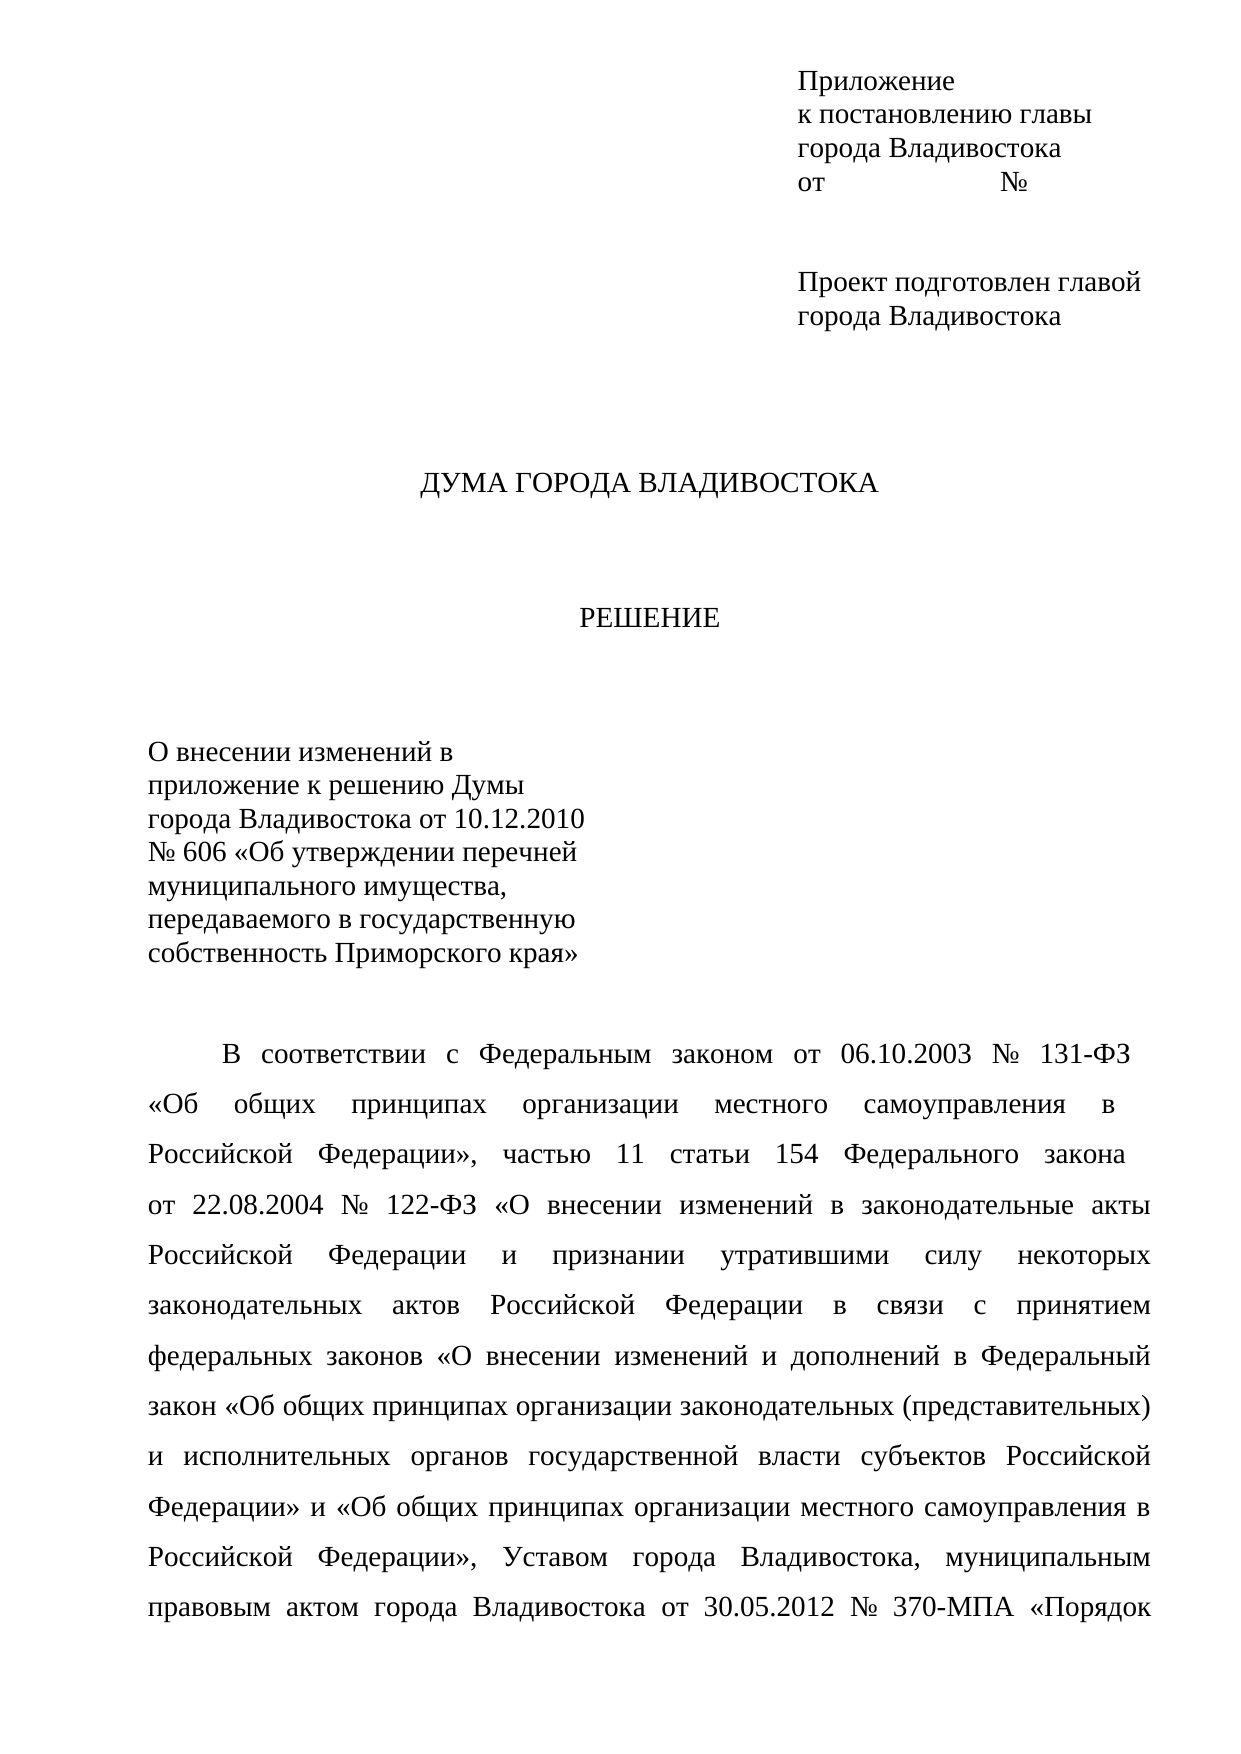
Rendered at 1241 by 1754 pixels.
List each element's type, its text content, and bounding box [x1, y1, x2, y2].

text к постановлению главы [148, 97, 1152, 130]
text ДУМА ГОРОДА ВЛАДИВОСТОКА [148, 466, 1152, 499]
text города Владивостока [148, 298, 1152, 331]
text Проект подготовлен главой [148, 264, 1152, 298]
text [148, 1036, 1152, 1623]
text города Владивостока [148, 130, 1152, 164]
text от № [148, 164, 1152, 197]
text О внесении изменений в приложение к решению Думы города Владивостока от 10.12.2010 № 606 «Об утверждении перечней муниципального имущества, передаваемого в государственную собственность Приморского края» [148, 734, 620, 969]
text РЕШЕНИЕ [148, 600, 1152, 633]
text Приложение [148, 63, 1152, 97]
